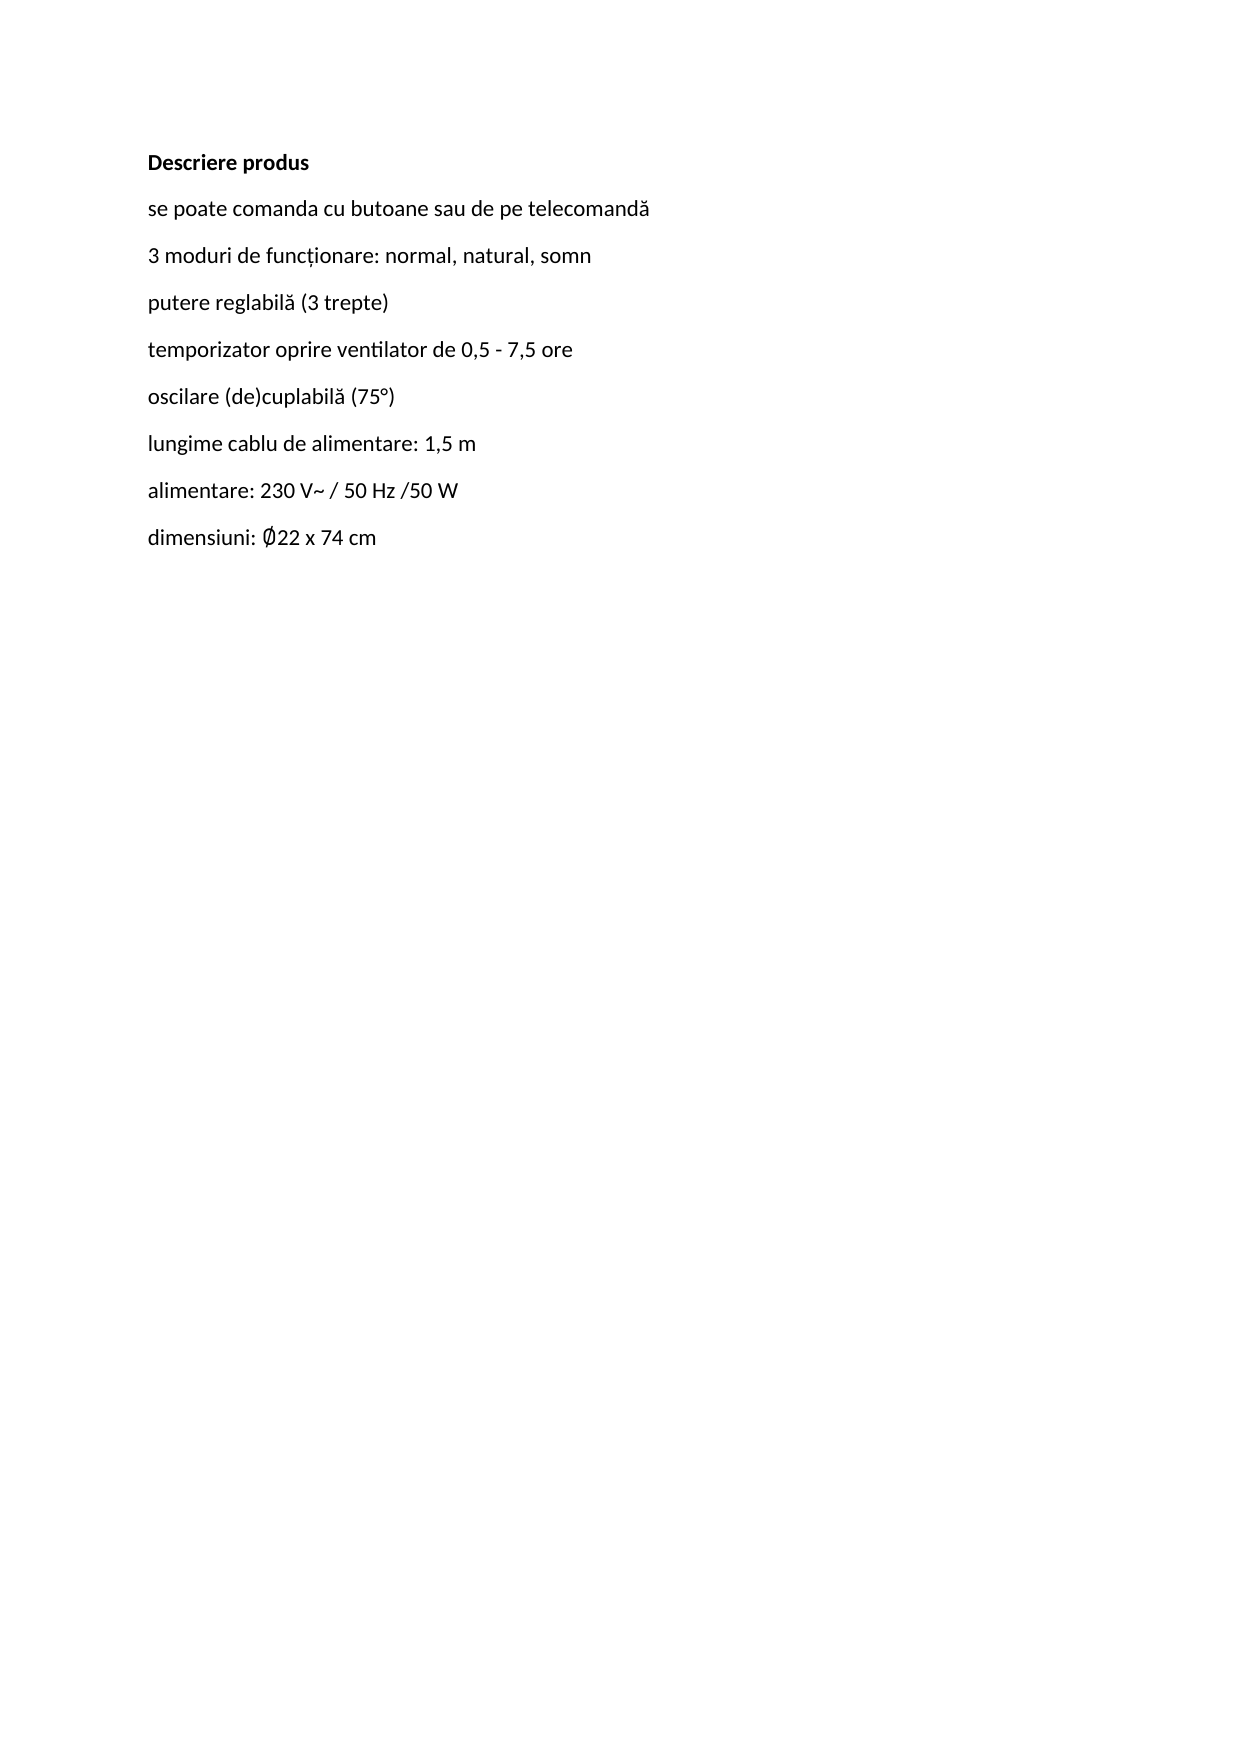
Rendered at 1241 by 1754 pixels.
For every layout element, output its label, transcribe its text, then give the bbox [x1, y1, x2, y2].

text lungime cablu de alimentare: 1,5 m [148, 429, 1093, 457]
text alimentare: 230 V~ / 50 Hz /50 W [148, 476, 1093, 504]
text se poate comanda cu butoane sau de pe telecomandă [148, 194, 1093, 222]
text Descriere produs [148, 148, 1093, 176]
text putere reglabilă (3 trepte) [148, 288, 1093, 316]
text temporizator oprire ventilator de 0,5 - 7,5 ore [148, 335, 1093, 363]
text oscilare (de)cuplabilă (75°) [148, 382, 1093, 410]
text dimensiuni: ∅22 x 74 cm [148, 523, 1093, 551]
text 3 moduri de funcționare: normal, natural, somn [148, 241, 1093, 269]
